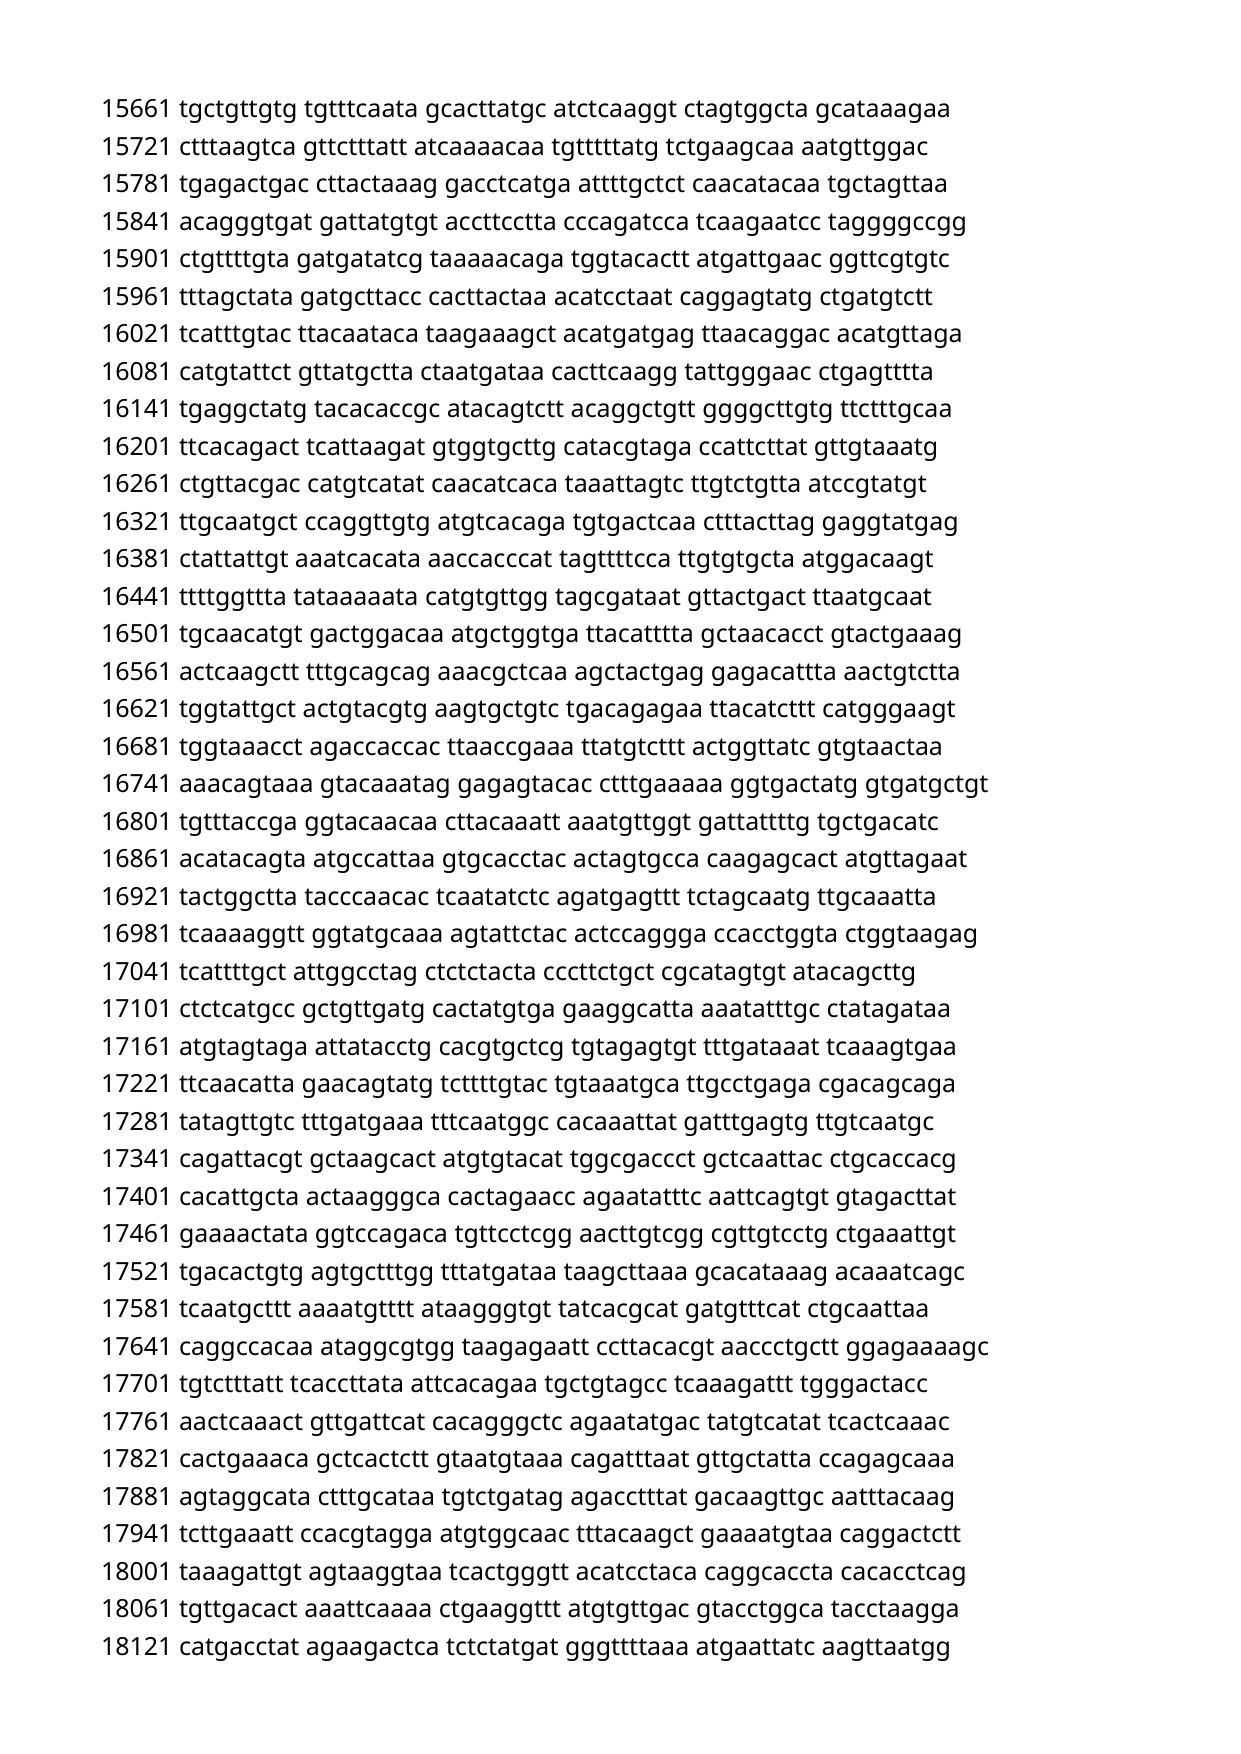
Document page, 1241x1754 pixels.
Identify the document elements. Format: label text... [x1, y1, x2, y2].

text 17821 cactgaaaca gctcactctt gtaatgtaaa cagatttaat gttgctatta ccagagcaaa [75, 1439, 1165, 1477]
text 15721 ctttaagtca gttctttatt atcaaaacaa tgtttttatg tctgaagcaa aatgttggac [75, 127, 1165, 164]
text 17401 cacattgcta actaagggca cactagaacc agaatatttc aattcagtgt gtagacttat [75, 1177, 1165, 1214]
text 15661 tgctgttgtg tgtttcaata gcacttatgc atctcaaggt ctagtggcta gcataaagaa [75, 89, 1165, 127]
text 16321 ttgcaatgct ccaggttgtg atgtcacaga tgtgactcaa ctttacttag gaggtatgag [75, 502, 1165, 539]
text 16741 aaacagtaaa gtacaaatag gagagtacac ctttgaaaaa ggtgactatg gtgatgctgt [75, 764, 1165, 802]
text 17941 tcttgaaatt ccacgtagga atgtggcaac tttacaagct gaaaatgtaa caggactctt [75, 1514, 1165, 1552]
text 16921 tactggctta tacccaacac tcaatatctc agatgagttt tctagcaatg ttgcaaatta [75, 877, 1165, 914]
text 16801 tgtttaccga ggtacaacaa cttacaaatt aaatgttggt gattattttg tgctgacatc [75, 802, 1165, 839]
text 16141 tgaggctatg tacacaccgc atacagtctt acaggctgtt ggggcttgtg ttctttgcaa [75, 389, 1165, 427]
text 17101 ctctcatgcc gctgttgatg cactatgtga gaaggcatta aaatatttgc ctatagataa [75, 989, 1165, 1027]
text 15781 tgagactgac cttactaaag gacctcatga attttgctct caacatacaa tgctagttaa [75, 164, 1165, 202]
text 18121 catgacctat agaagactca tctctatgat gggttttaaa atgaattatc aagttaatgg [75, 1627, 1165, 1664]
text 16501 tgcaacatgt gactggacaa atgctggtga ttacatttta gctaacacct gtactgaaag [75, 614, 1165, 652]
text 17161 atgtagtaga attatacctg cacgtgctcg tgtagagtgt tttgataaat tcaaagtgaa [75, 1027, 1165, 1064]
text 16621 tggtattgct actgtacgtg aagtgctgtc tgacagagaa ttacatcttt catgggaagt [75, 689, 1165, 727]
text 17341 cagattacgt gctaagcact atgtgtacat tggcgaccct gctcaattac ctgcaccacg [75, 1139, 1165, 1177]
text 15901 ctgttttgta gatgatatcg taaaaacaga tggtacactt atgattgaac ggttcgtgtc [75, 239, 1165, 277]
text 17881 agtaggcata ctttgcataa tgtctgatag agacctttat gacaagttgc aatttacaag [75, 1477, 1165, 1514]
text 15961 tttagctata gatgcttacc cacttactaa acatcctaat caggagtatg ctgatgtctt [75, 277, 1165, 314]
text 17461 gaaaactata ggtccagaca tgttcctcgg aacttgtcgg cgttgtcctg ctgaaattgt [75, 1214, 1165, 1252]
text 17281 tatagttgtc tttgatgaaa tttcaatggc cacaaattat gatttgagtg ttgtcaatgc [75, 1102, 1165, 1139]
text 17221 ttcaacatta gaacagtatg tcttttgtac tgtaaatgca ttgcctgaga cgacagcaga [75, 1064, 1165, 1102]
text 16201 ttcacagact tcattaagat gtggtgcttg catacgtaga ccattcttat gttgtaaatg [75, 427, 1165, 464]
text 17701 tgtctttatt tcaccttata attcacagaa tgctgtagcc tcaaagattt tgggactacc [75, 1364, 1165, 1402]
text 16561 actcaagctt tttgcagcag aaacgctcaa agctactgag gagacattta aactgtctta [75, 652, 1165, 689]
text 15841 acagggtgat gattatgtgt accttcctta cccagatcca tcaagaatcc taggggccgg [75, 202, 1165, 239]
text 16681 tggtaaacct agaccaccac ttaaccgaaa ttatgtcttt actggttatc gtgtaactaa [75, 727, 1165, 764]
text 16381 ctattattgt aaatcacata aaccacccat tagttttcca ttgtgtgcta atggacaagt [75, 539, 1165, 577]
text 17761 aactcaaact gttgattcat cacagggctc agaatatgac tatgtcatat tcactcaaac [75, 1402, 1165, 1439]
text 18001 taaagattgt agtaaggtaa tcactgggtt acatcctaca caggcaccta cacacctcag [75, 1552, 1165, 1589]
text 16981 tcaaaaggtt ggtatgcaaa agtattctac actccaggga ccacctggta ctggtaagag [75, 914, 1165, 952]
text 16021 tcatttgtac ttacaataca taagaaagct acatgatgag ttaacaggac acatgttaga [75, 314, 1165, 352]
text 17641 caggccacaa ataggcgtgg taagagaatt ccttacacgt aaccctgctt ggagaaaagc [75, 1327, 1165, 1364]
text 18061 tgttgacact aaattcaaaa ctgaaggttt atgtgttgac gtacctggca tacctaagga [75, 1589, 1165, 1627]
text 16081 catgtattct gttatgctta ctaatgataa cacttcaagg tattgggaac ctgagtttta [75, 352, 1165, 389]
text 17581 tcaatgcttt aaaatgtttt ataagggtgt tatcacgcat gatgtttcat ctgcaattaa [75, 1289, 1165, 1327]
text 16861 acatacagta atgccattaa gtgcacctac actagtgcca caagagcact atgttagaat [75, 839, 1165, 877]
text 17521 tgacactgtg agtgctttgg tttatgataa taagcttaaa gcacataaag acaaatcagc [75, 1252, 1165, 1289]
text 17041 tcattttgct attggcctag ctctctacta cccttctgct cgcatagtgt atacagcttg [75, 952, 1165, 989]
text 16441 ttttggttta tataaaaata catgtgttgg tagcgataat gttactgact ttaatgcaat [75, 577, 1165, 614]
text 16261 ctgttacgac catgtcatat caacatcaca taaattagtc ttgtctgtta atccgtatgt [75, 464, 1165, 502]
